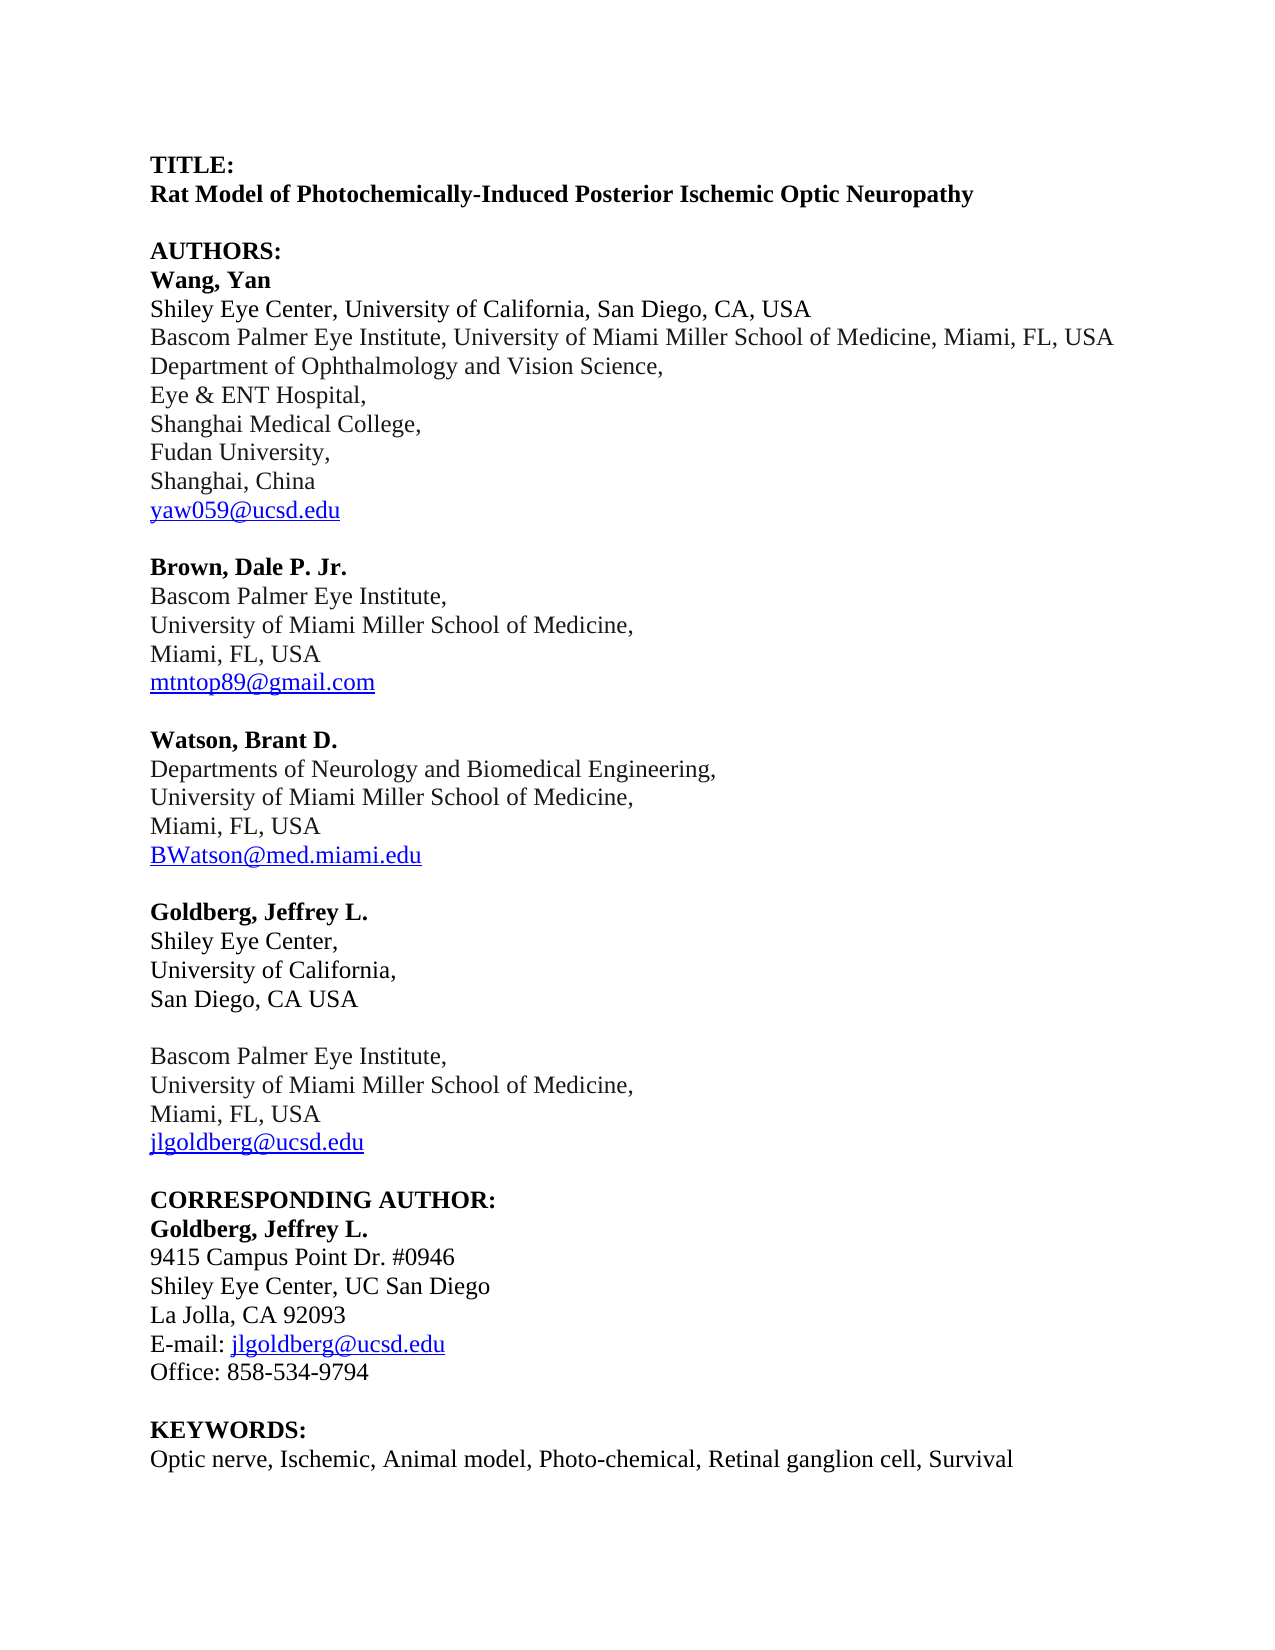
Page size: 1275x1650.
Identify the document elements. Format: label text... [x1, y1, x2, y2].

text La Jolla, CA 92093 [150, 1300, 1125, 1329]
text 9415 Campus Point Dr. #0946 [150, 1242, 1125, 1271]
text Rat Model of Photochemically-Induced Posterior Ischemic Optic Neuropathy [150, 179, 1125, 207]
text E-mail: jlgoldberg@ucsd.edu [150, 1329, 1125, 1357]
text Miami, FL, USA [150, 1099, 1125, 1127]
text San Diego, CA USA [150, 984, 1125, 1012]
text Shanghai, China [150, 466, 1125, 495]
text Departments of Neurology and Biomedical Engineering, [150, 754, 1125, 782]
text CORRESPONDING AUTHOR: [150, 1185, 1125, 1214]
text Office: 858-534-9794 [150, 1357, 1125, 1386]
text BWatson@med.miami.edu [150, 840, 1125, 869]
text Miami, FL, USA [150, 811, 1125, 840]
text Wang, Yan [150, 265, 1125, 294]
text University of California, [150, 955, 1125, 984]
text Optic nerve, Ischemic, Animal model, Photo-chemical, Retinal ganglion cell, Survival [150, 1444, 1125, 1472]
text Fudan University, [150, 437, 1125, 466]
text TITLE: [150, 150, 1125, 179]
text Goldberg, Jeffrey L. [150, 1214, 1125, 1242]
text Eye & ENT Hospital, [150, 380, 1125, 409]
text Watson, Brant D. [150, 725, 1125, 754]
text University of Miami Miller School of Medicine, [150, 782, 1125, 811]
text Shiley Eye Center, [150, 926, 1125, 955]
text KEYWORDS: [150, 1415, 1125, 1444]
text University of Miami Miller School of Medicine, [150, 1070, 1125, 1099]
text Goldberg, Jeffrey L. [150, 897, 1125, 926]
text Bascom Palmer Eye Institute, University of Miami Miller School of Medicine, Miami, FL, USA [150, 322, 1125, 351]
text Bascom Palmer Eye Institute, [150, 1041, 1125, 1070]
text Bascom Palmer Eye Institute, [150, 581, 1125, 610]
text University of Miami Miller School of Medicine, [150, 610, 1125, 639]
text Shiley Eye Center, UC San Diego [150, 1271, 1125, 1300]
text Shiley Eye Center, University of California, San Diego, CA, USA [150, 294, 1125, 322]
text yaw059@ucsd.edu [150, 495, 1125, 524]
text AUTHORS: [150, 236, 1125, 265]
text Brown, Dale P. Jr. [150, 552, 1125, 581]
text mtntop89@gmail.com [150, 667, 1125, 696]
text jlgoldberg@ucsd.edu [150, 1127, 1125, 1156]
text Department of Ophthalmology and Vision Science, [150, 351, 1125, 380]
text Shanghai Medical College, [150, 409, 1125, 437]
text Miami, FL, USA [150, 639, 1125, 667]
